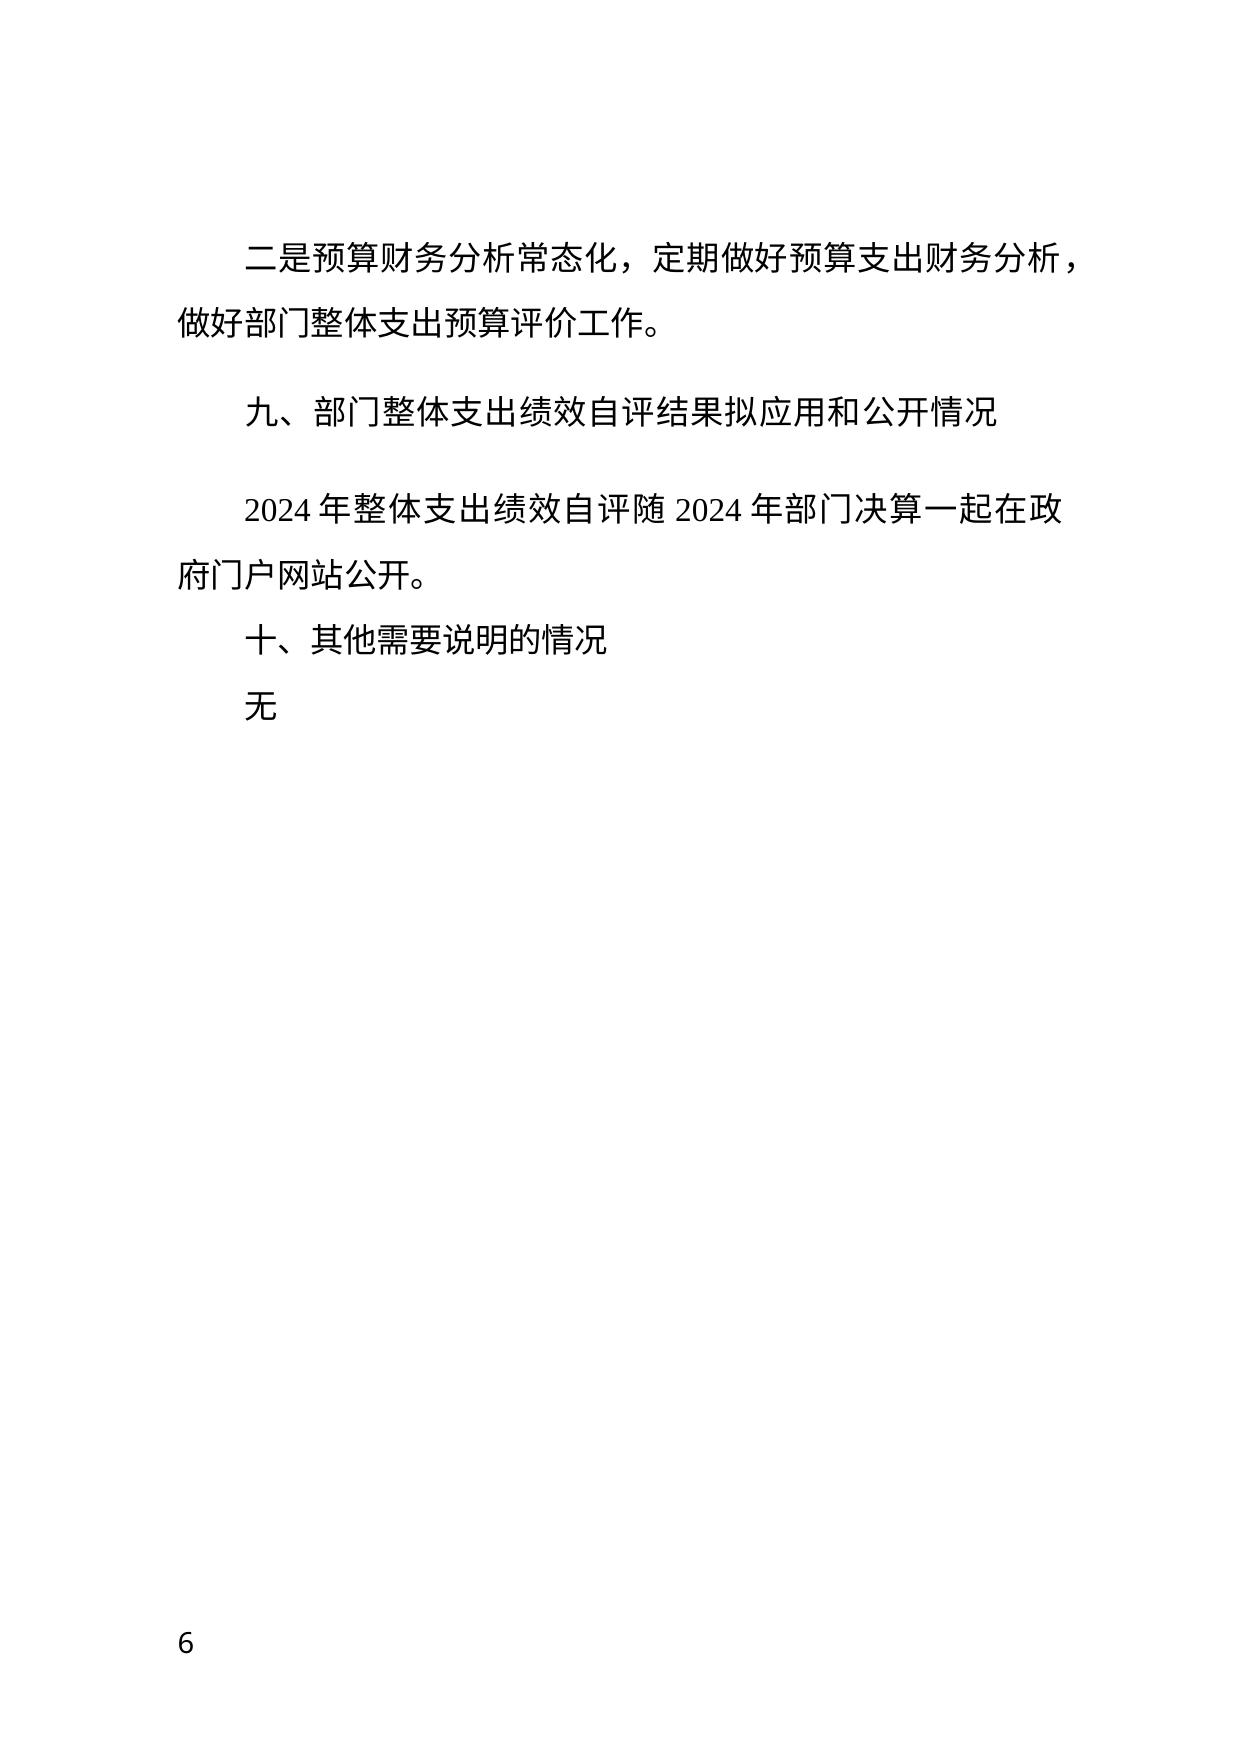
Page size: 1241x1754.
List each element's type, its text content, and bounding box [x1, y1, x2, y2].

text 九、部门整体支出绩效自评结果拟应用和公开情况 [245, 376, 1063, 474]
text 无 [177, 671, 1063, 736]
text 2024年整体支出绩效自评随2024年部门决算一起在政府门户网站公开。 [177, 474, 1063, 605]
text 二是预算财务分析常态化，定期做好预算支出财务分析，做好部门整体支出预算评价工作。 [177, 223, 1063, 354]
text 十、其他需要说明的情况 [244, 605, 1063, 671]
